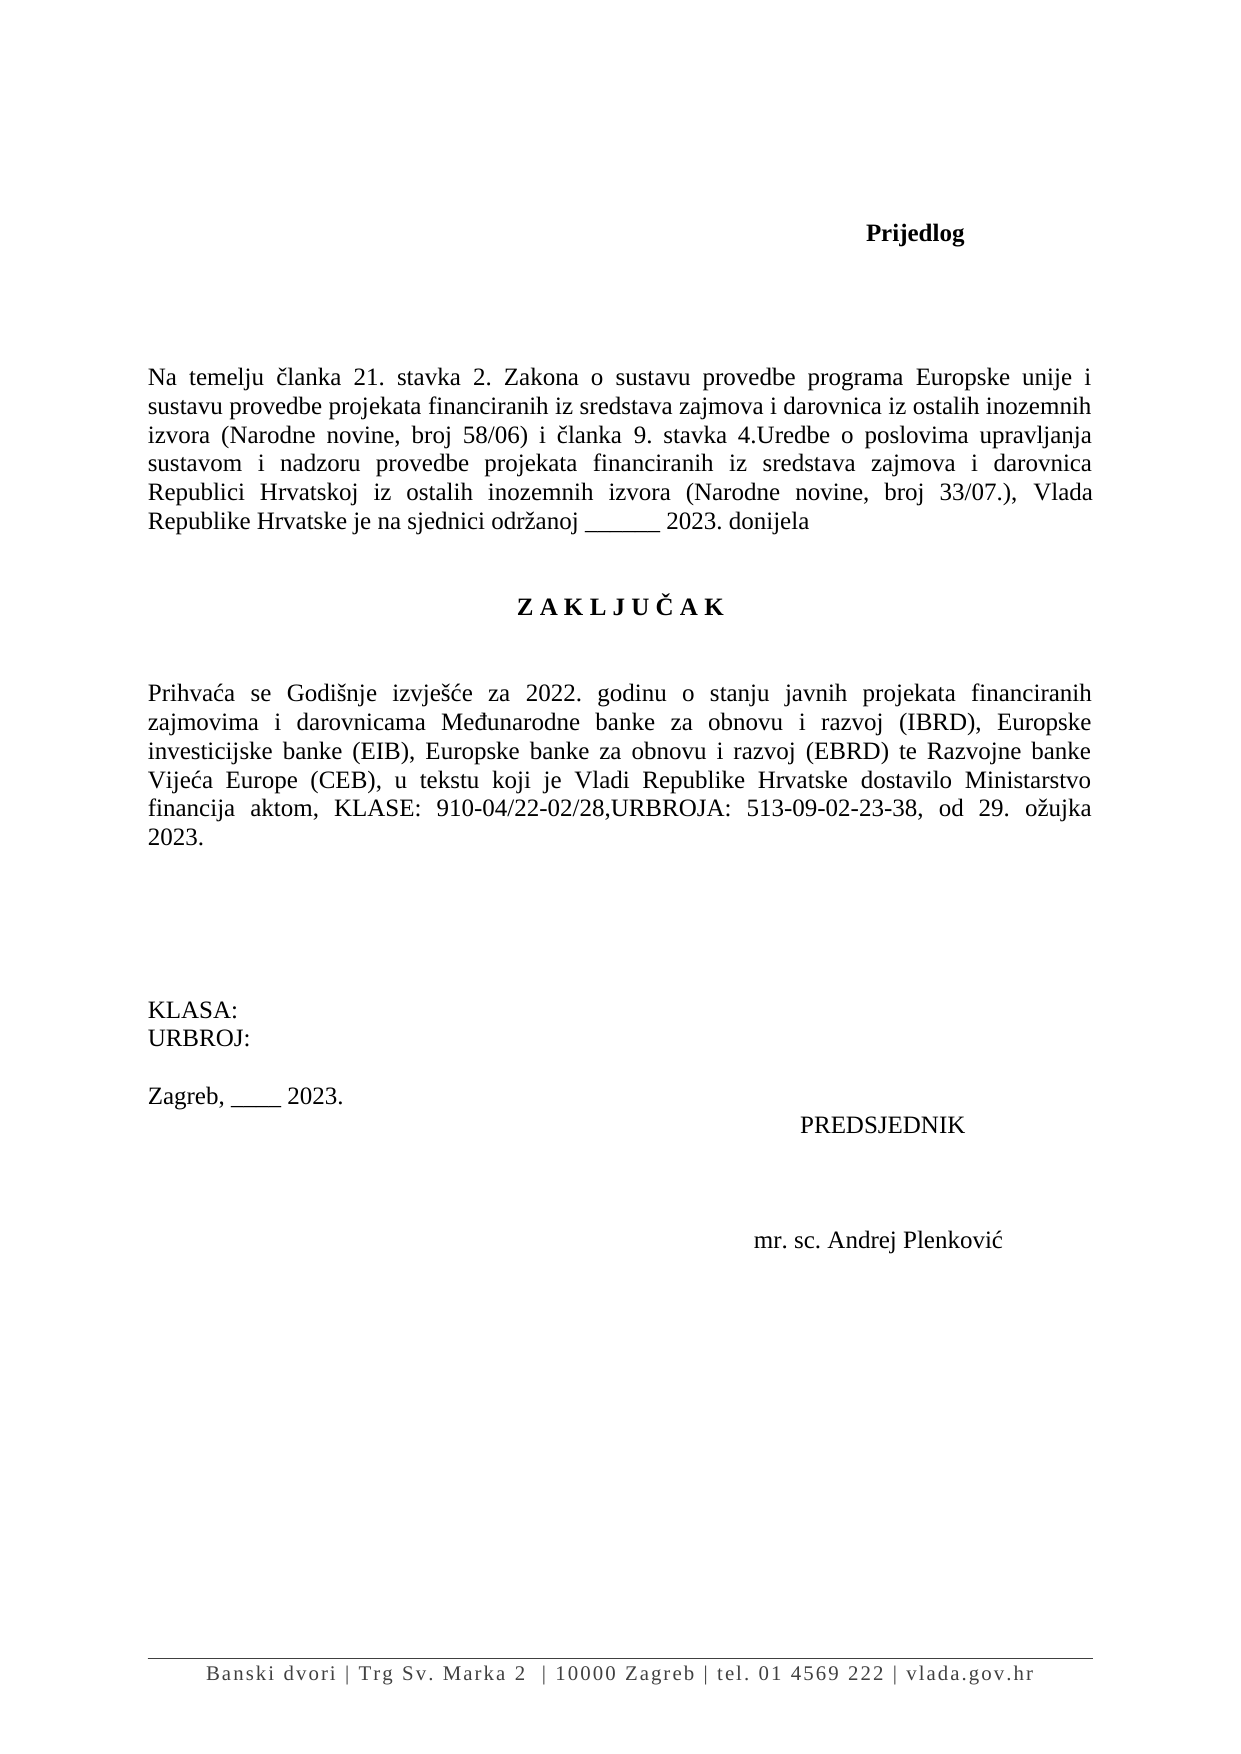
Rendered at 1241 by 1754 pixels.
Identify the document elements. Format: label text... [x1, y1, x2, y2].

text Z A K L J U Č A K [148, 592, 1093, 621]
text PREDSJEDNIK [598, 1110, 1093, 1138]
text Na temelju članka 21. stavka 2. Zakona o sustavu provedbe programa Europske unije i sustavu provedbe projekata financiranih iz sredstava zajmova i darovnica iz ostalih inozemnih izvora (Narodne novine, broj 58/06) i članka 9. stavka 4.Uredbe o poslovima upravljanja sustavom i nadzoru provedbe projekata financiranih iz sredstava zajmova i darovnica Republici Hrvatskoj iz ostalih inozemnih izvora (Narodne novine, broj 33/07.), Vlada Republike Hrvatske je na sjednici održanoj ______ 2023. donijela [148, 362, 1093, 535]
text KLASA: [148, 995, 1093, 1023]
text Prijedlog [664, 218, 1093, 247]
text mr. sc. Andrej Plenković [148, 1225, 1093, 1253]
text Prihvaća se Godišnje izvješće za 2022. godinu o stanju javnih projekata financiranih zajmovima i darovnicama Međunarodne banke za obnovu i razvoj (IBRD), Europske investicijske banke (EIB), Europske banke za obnovu i razvoj (EBRD) te Razvojne banke Vijeća Europe (CEB), u tekstu koji je Vladi Republike Hrvatske dostavilo Ministarstvo financija aktom, KLASE: 910-04/22-02/28,URBROJA: 513-09-02-23-38, od 29. ožujka 2023. [148, 678, 1093, 851]
text URBROJ: [148, 1023, 1093, 1052]
text Zagreb, ____ 2023. [148, 1081, 1093, 1110]
